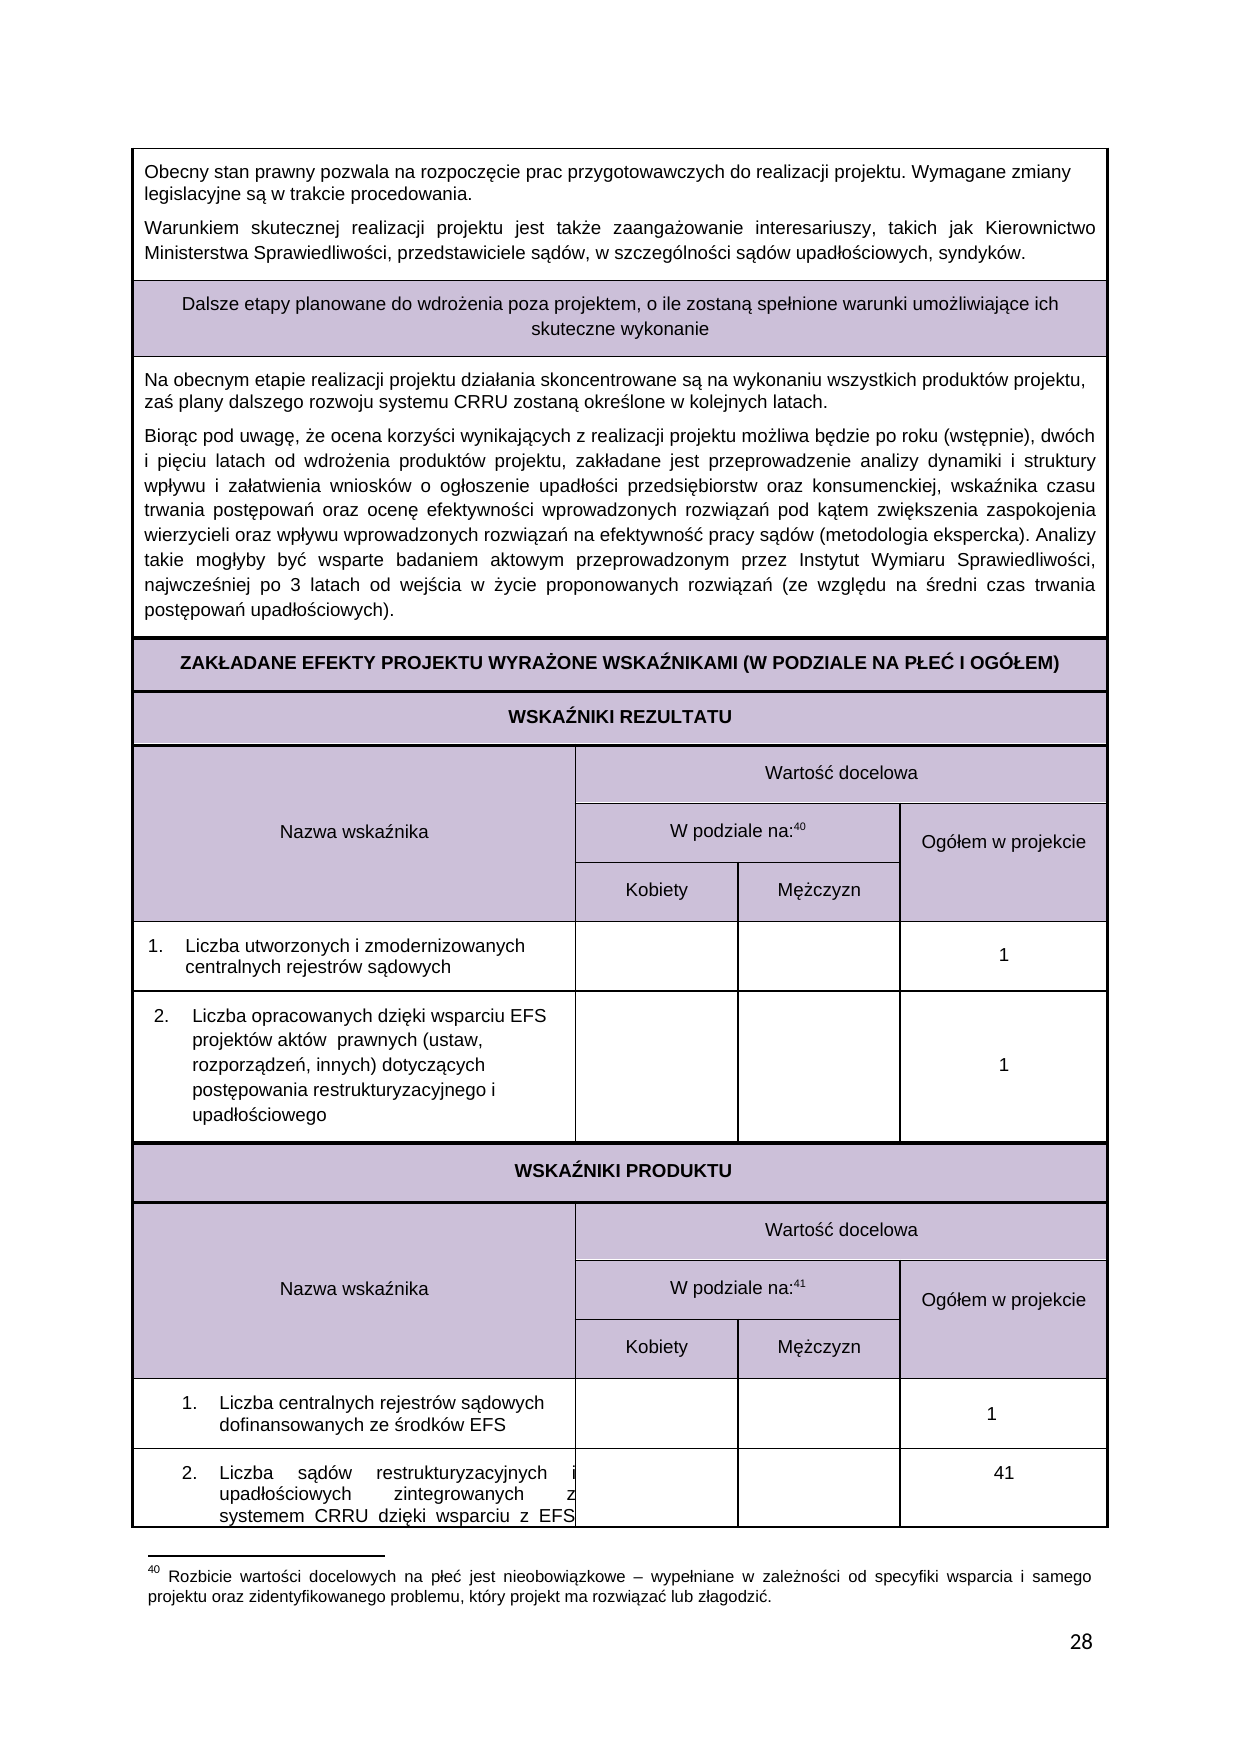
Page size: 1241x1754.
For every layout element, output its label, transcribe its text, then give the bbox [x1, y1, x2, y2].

table_cell Ogółem w projekcie [901, 1261, 1106, 1378]
table_cell Wartość docelowa [576, 1204, 1106, 1259]
table_cell [739, 922, 899, 990]
table_cell [576, 1379, 737, 1447]
table_cell WSKAŹNIKI PRODUKTU [134, 1145, 1106, 1201]
table_cell [576, 1449, 737, 1526]
table_cell Kobiety [576, 863, 737, 921]
table_cell Ogółem w projekcie [901, 804, 1106, 921]
table_cell 1 [901, 922, 1106, 990]
table_cell W podziale na: [576, 804, 899, 862]
table_cell Kobiety [576, 1320, 737, 1378]
table_cell Mężczyzn [739, 863, 899, 921]
table_cell 1 [901, 1379, 1106, 1447]
table_cell WSKAŹNIKI REZULTATU [134, 693, 1106, 743]
table_cell ZAKŁADANE EFEKTY PROJEKTU WYRAŻONE WSKAŹNIKAMI (W PODZIALE NA PŁEĆ I OGÓŁEM) [134, 640, 1106, 690]
table_cell 1 [901, 992, 1106, 1141]
table_cell Mężczyzn [739, 1320, 899, 1378]
table_cell Obecny stan prawny pozwala na rozpoczęcie prac przygotowawczych do realizacji projektu. Wymagane zmiany legislacyjne są w trakcie procedowania. Warunkiem skutecznej realizacji projektu jest także zaangażowanie interesariuszy, takich jak Kierownictwo Ministerstwa Sprawiedliwości, przedstawiciele sądów, w szczególności sądów upadłościowych, syndyków. [134, 149, 1106, 279]
table_cell W podziale na: [576, 1261, 899, 1319]
table_cell Nazwa wskaźnika [134, 1204, 575, 1378]
table_cell [739, 992, 899, 1141]
table_cell 41 [901, 1449, 1106, 1526]
table_cell Liczba centralnych rejestrów sądowych dofinansowanych ze środków EFS [134, 1379, 575, 1447]
table_cell Wartość docelowa [576, 747, 1106, 802]
table_cell [739, 1379, 899, 1447]
table_cell [739, 1449, 899, 1526]
table_cell Dalsze etapy planowane do wdrożenia poza projektem, o ile zostaną spełnione warunki umożliwiające ich skuteczne wykonanie [134, 281, 1106, 356]
table_cell [576, 992, 737, 1141]
table_cell [576, 922, 737, 990]
table_cell Liczba opracowanych dzięki wsparciu EFS projektów aktów prawnych (ustaw, rozporządzeń, innych) dotyczących postępowania restrukturyzacyjnego i upadłościowego [134, 992, 575, 1141]
table_cell Liczba utworzonych i zmodernizowanych centralnych rejestrów sądowych [134, 922, 575, 990]
table_cell Na obecnym etapie realizacji projektu działania skoncentrowane są na wykonaniu wszystkich produktów projektu, zaś plany dalszego rozwoju systemu CRRU zostaną określone w kolejnych latach. Biorąc pod uwagę, że ocena korzyści wynikających z realizacji projektu możliwa będzie po roku (wstępnie), dwóch i pięciu latach od wdrożenia produktów projektu, zakładane jest przeprowadzenie analizy dynamiki i struktury wpływu i załatwienia wniosków o ogłoszenie upadłości przedsiębiorstw oraz konsumenckiej, wskaźnika czasu trwania postępowań oraz ocenę efektywności wprowadzonych rozwiązań pod kątem zwiększenia zaspokojenia wierzycieli oraz wpływu wprowadzonych rozwiązań na efektywność pracy sądów (metodologia ekspercka). Analizy takie mogłyby być wsparte badaniem aktowym przeprowadzonym przez Instytut Wymiaru Sprawiedliwości, najwcześniej po 3 latach od wejścia w życie proponowanych rozwiązań (ze względu na średni czas trwania postępowań upadłościowych). [134, 357, 1106, 636]
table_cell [134, 1449, 575, 1526]
table_cell Nazwa wskaźnika [134, 747, 575, 921]
